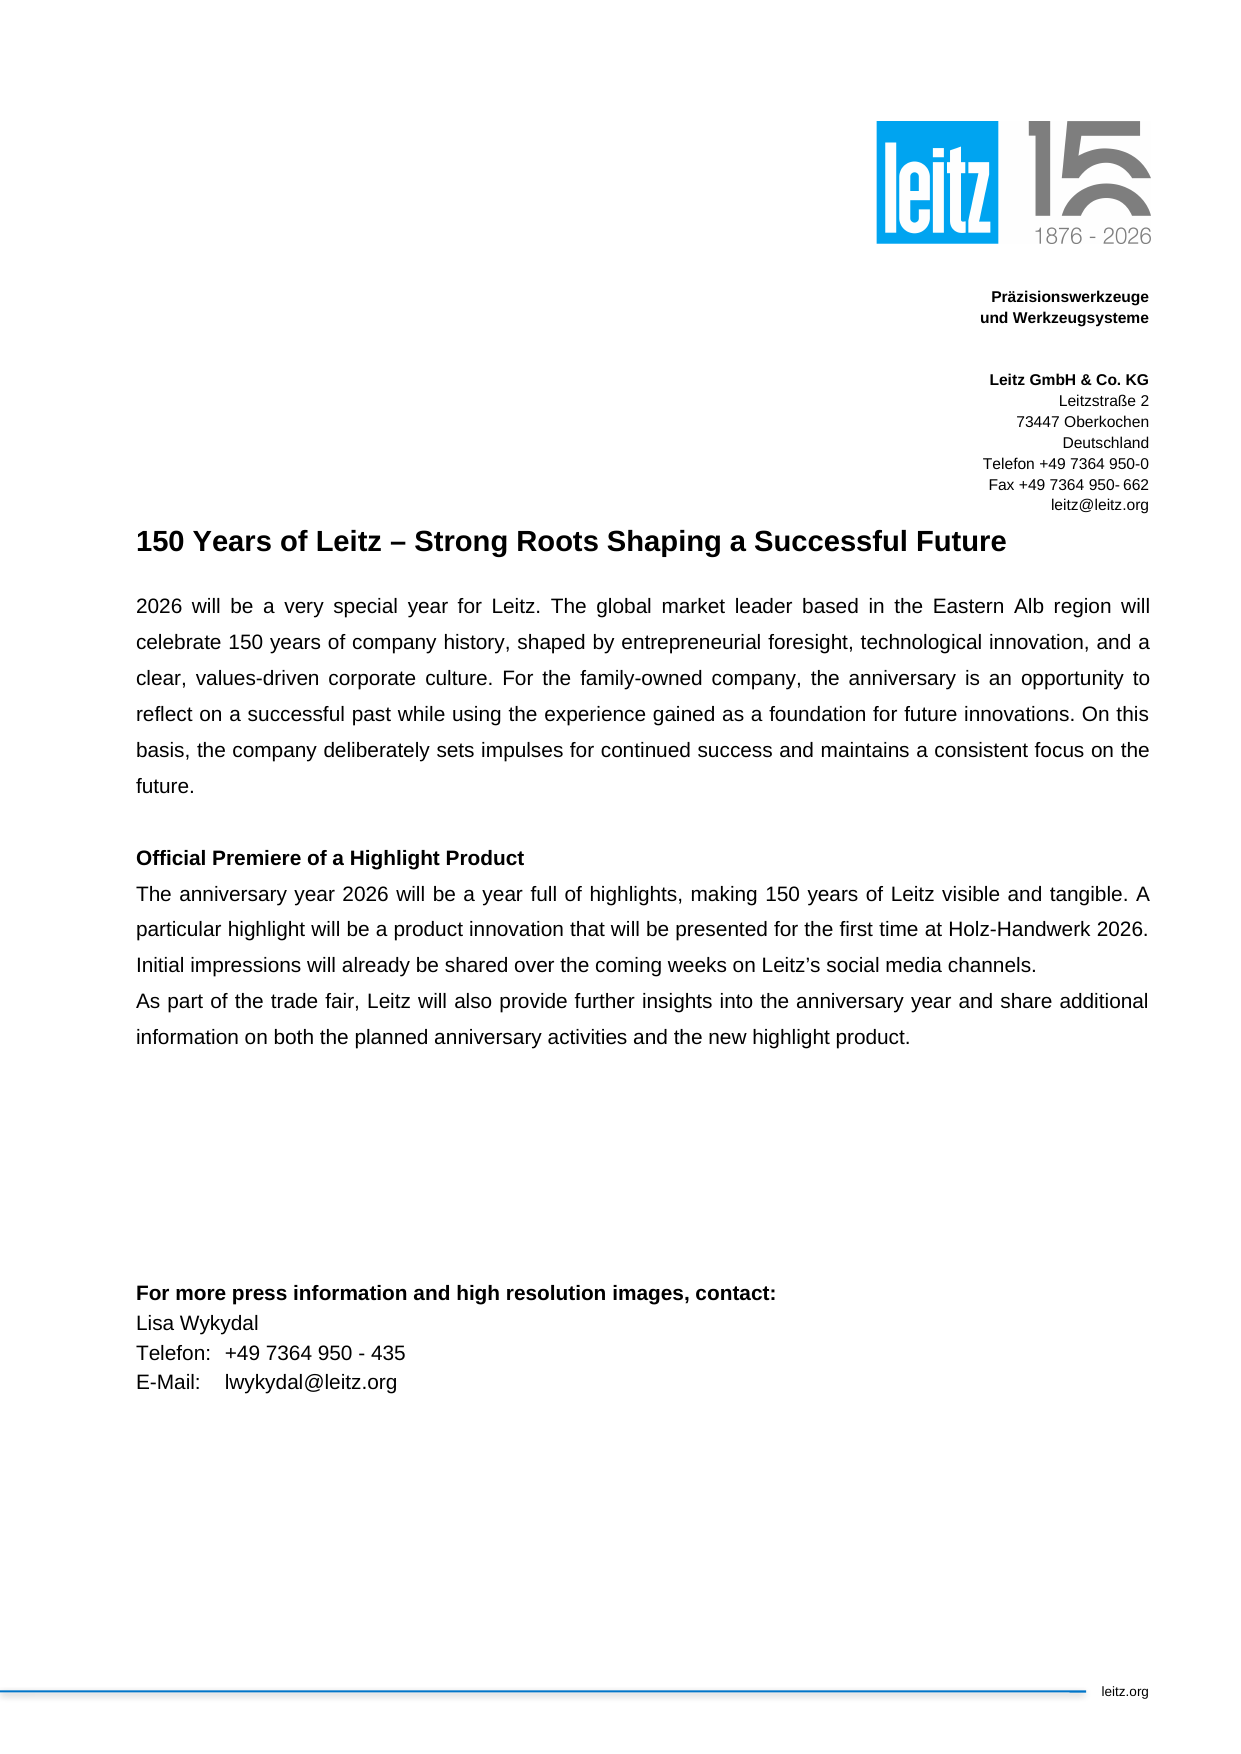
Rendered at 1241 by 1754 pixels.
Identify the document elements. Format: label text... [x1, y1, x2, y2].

text Official Premiere of a Highlight Product [136, 845, 1152, 869]
picture [886, 143, 896, 232]
text 2026 will be a very special year for Leitz. The global market leader based in the Eastern Alb region will celebrate 150 years of company history, shaped by entrepreneurial foresight, technological innovation, and a clear, values-driven corporate culture. For the family-owned company, the anniversary is an opportunity to reflect on a successful past while using the experience gained as a foundation for future innovations. On this basis, the company deliberately sets impulses for continued success and maintains a consistent focus on the future. [136, 594, 1152, 797]
picture [999, 121, 1151, 244]
text The anniversary year 2026 will be a year full of highlights, making 150 years of Leitz visible and tangible. A particular highlight will be a product innovation that will be presented for the first time at Holz-Handwerk 2026. Initial impressions will already be shared over the coming weeks on Leitz’s social media channels. [136, 881, 1152, 977]
picture [933, 149, 943, 157]
text E-Mail: lwykydal@leitz.org [136, 1370, 1152, 1394]
text As part of the trade fair, Leitz will also provide further insights into the anniversary year and share additional information on both the planned anniversary activities and the new highlight product. [136, 989, 1152, 1049]
picture [969, 163, 990, 232]
picture [933, 163, 943, 232]
picture [948, 148, 965, 232]
picture [900, 162, 929, 233]
text For more press information and high resolution images, contact: [136, 1281, 1152, 1304]
text 150 Years of Leitz – Strong Roots Shaping a Successful Future [136, 527, 1152, 558]
text Telefon: +49 7364 950 - 435 [136, 1340, 1152, 1364]
text Lisa Wykydal [136, 1310, 1152, 1334]
